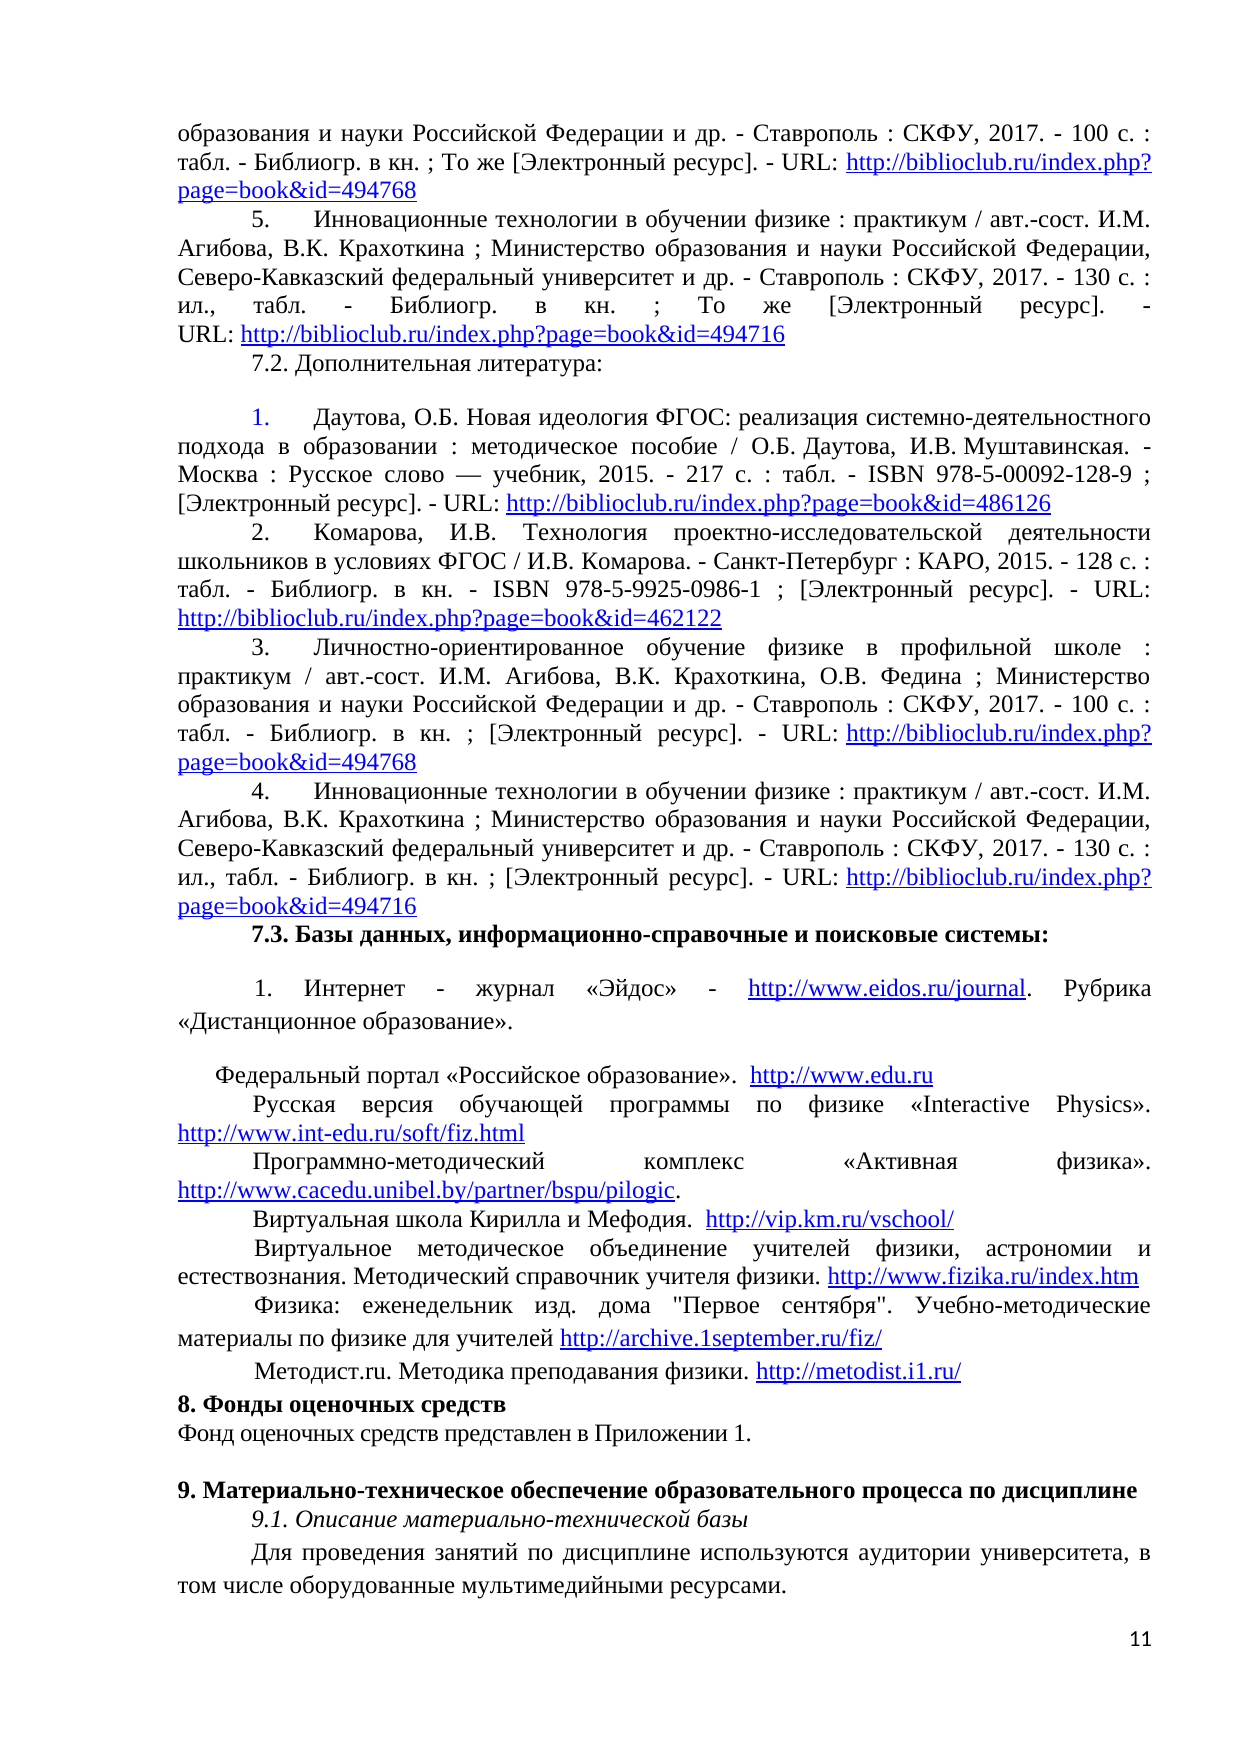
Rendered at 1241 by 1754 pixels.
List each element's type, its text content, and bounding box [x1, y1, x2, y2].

text Для проведения занятий по дисциплине используются аудитории университета, в том числе оборудованные мультимедийными ресурсами. [177, 1537, 1152, 1599]
text 7.3. Базы данных, информационно-справочные и поисковые системы: [177, 919, 1152, 948]
text 8. Фонды оценочных средств [177, 1389, 1152, 1418]
list Личностно-ориентированное обучение физике в профильной школе : практикум / авт.-сост. И.М. Агибова, В.К. Крахоткина, О.В. Федина ; Министерство образования и науки Российской Федерации и др. - Ставрополь : СКФУ, 2017. - 100 с. : табл. - Библиогр. в кн. ; [Электронный ресурс]. - URL: http://biblioclub.ru/index.php?page=book&id=494768 [177, 632, 1152, 776]
list Инновационные технологии в обучении физике : практикум / авт.-сост. И.М. Агибова, В.К. Крахоткина ; Министерство образования и науки Российской Федерации, Северо-Кавказский федеральный университет и др. - Ставрополь : СКФУ, 2017. - 130 с. : ил., табл. - Библиогр. в кн. ; То же [Электронный ресурс]. - URL: http://biblioclub.ru/index.php?page=book&id=494716 [177, 204, 1152, 348]
text Русская версия обучающей программы по физике «Interactive Physics». http://www.int-edu.ru/soft/fiz.html [177, 1089, 1152, 1146]
text Виртуальная школа Кирилла и Мефодия. http://vip.km.ru/vschool/ [177, 1204, 1152, 1233]
text Физика: еженедельник изд. дома "Первое сентября". Учебно-методические материалы по физике для учителей http://archive.1september.ru/fiz/ [177, 1290, 1152, 1352]
text Виртуальное методическое объединение учителей физики, астрономии и естествознания. Методический справочник учителя физики. http://www.fizika.ru/index.htm [177, 1233, 1152, 1290]
text 9. Материально-техническое обеспечение образовательного процесса по дисциплине [177, 1476, 1152, 1504]
list Комарова, И.В. Технология проектно-исследовательской деятельности школьников в условиях ФГОС / И.В. Комарова. - Санкт-Петербург : КАРО, 2015. - 128 с. : табл. - Библиогр. в кн. - ISBN 978-5-9925-0986-1 ; [Электронный ресурс]. - URL: http://biblioclub.ru/index.php?page=book&id=462122 [177, 517, 1152, 632]
list Инновационные технологии в обучении физике : практикум / авт.-сост. И.М. Агибова, В.К. Крахоткина ; Министерство образования и науки Российской Федерации, Северо-Кавказский федеральный университет и др. - Ставрополь : СКФУ, 2017. - 130 с. : ил., табл. - Библиогр. в кн. ; [Электронный ресурс]. - URL: http://biblioclub.ru/index.php?page=book&id=494716 [177, 776, 1152, 919]
text 7.2. Дополнительная литература: [177, 348, 1152, 377]
text Программно-методический комплекс «Активная физика». http://www.cacedu.unibel.by/partner/bspu/pilogic. [177, 1146, 1152, 1204]
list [177, 118, 1152, 204]
text 1. Интернет - журнал «Эйдос» - http://www.eidos.ru/journal. Рубрика «Дистанционное образование». [177, 973, 1152, 1035]
text Фонд оценочных средств представлен в Приложении 1. [177, 1418, 1152, 1447]
text Федеральный портал «Российское образование». http://www.edu.ru [215, 1060, 1152, 1089]
text Методист.ru. Методика преподавания физики. http://metodist.i1.ru/ [177, 1356, 1152, 1385]
text 9.1. Описание материально-технической базы [177, 1504, 1152, 1533]
